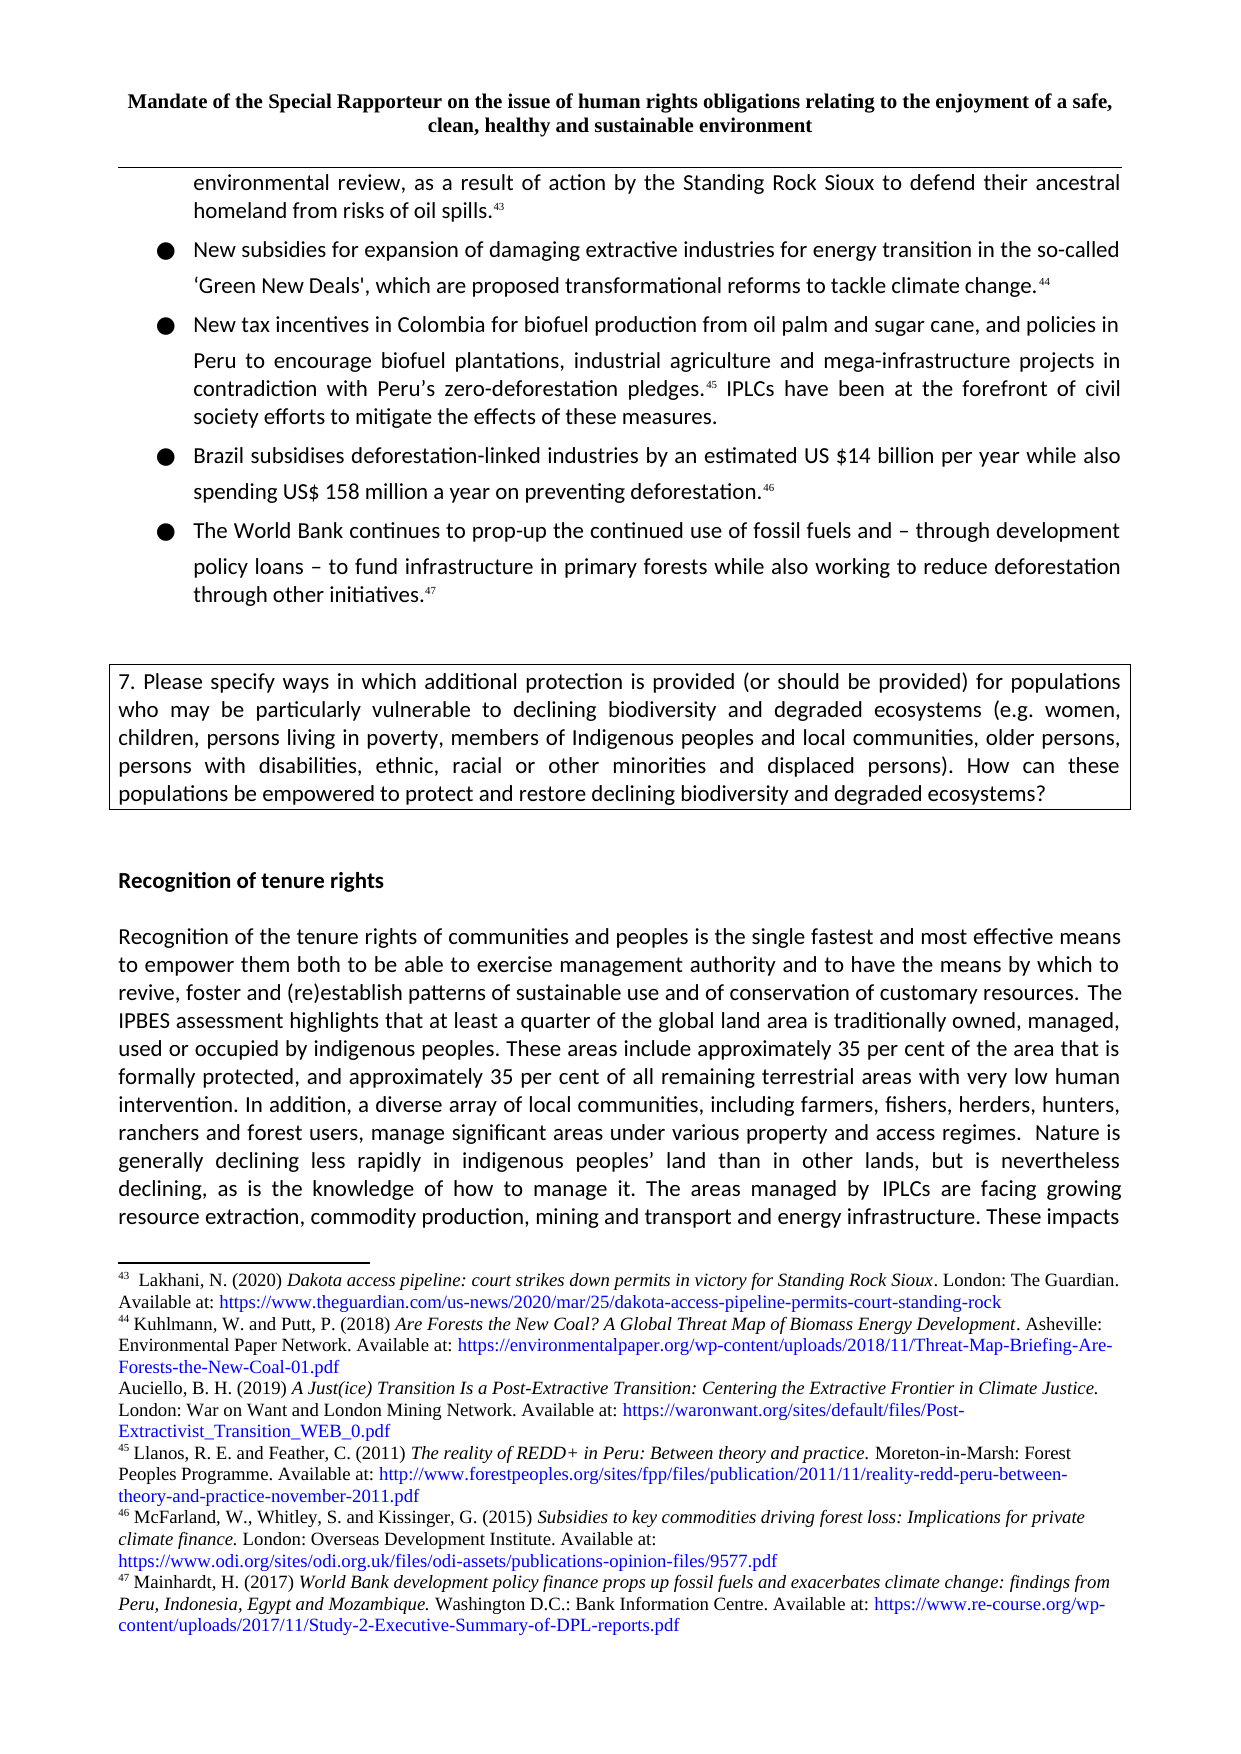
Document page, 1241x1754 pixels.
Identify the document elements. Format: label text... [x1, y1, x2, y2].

list New tax incentives in Colombia for biofuel production from oil palm and sugar cane, and policies in Peru to encourage biofuel plantations, industrial agriculture and mega-infrastructure projects in contradiction with Peru’s zero-deforestation pledges. IPLCs have been at the forefront of civil society efforts to mitigate the effects of these measures. [156, 299, 1122, 430]
list The World Bank continues to prop-up the continued use of fossil fuels and – through development policy loans – to fund infrastructure in primary forests while also working to reduce deforestation through other initiatives. [156, 505, 1122, 608]
text 7. Please specify ways in which additional protection is provided (or should be provided) for populations who may be particularly vulnerable to declining biodiversity and degraded ecosystems (e.g. women, children, persons living in poverty, members of Indigenous peoples and local communities, older persons, persons with disabilities, ethnic, racial or other minorities and displaced persons). How can these populations be empowered to protect and restore declining biodiversity and degraded ecosystems? [110, 665, 1130, 809]
list New subsidies for expansion of damaging extractive industries for energy transition in the so-called ‘Green New Deals', which are proposed transformational reforms to tackle climate change. [156, 224, 1122, 299]
text Recognition of tenure rights [118, 866, 1122, 894]
list Brazil subsidises deforestation-linked industries by an estimated US $14 billion per year while also spending US$ 158 million a year on preventing deforestation. [156, 430, 1122, 505]
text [118, 978, 1122, 1231]
list Subsidies for fossil fuels. IPLCs are active in resisting fossil fuel expansion both on the ground and also at the global level. In one of the most recent examples, in March 2020, a US federal court struck down permits for the controversial Dakota Access Pipeline and ordered a comprehensive environmental review, as a result of action by the Standing Rock Sioux to defend their ancestral homeland from risks of oil spills. [156, 168, 1122, 224]
